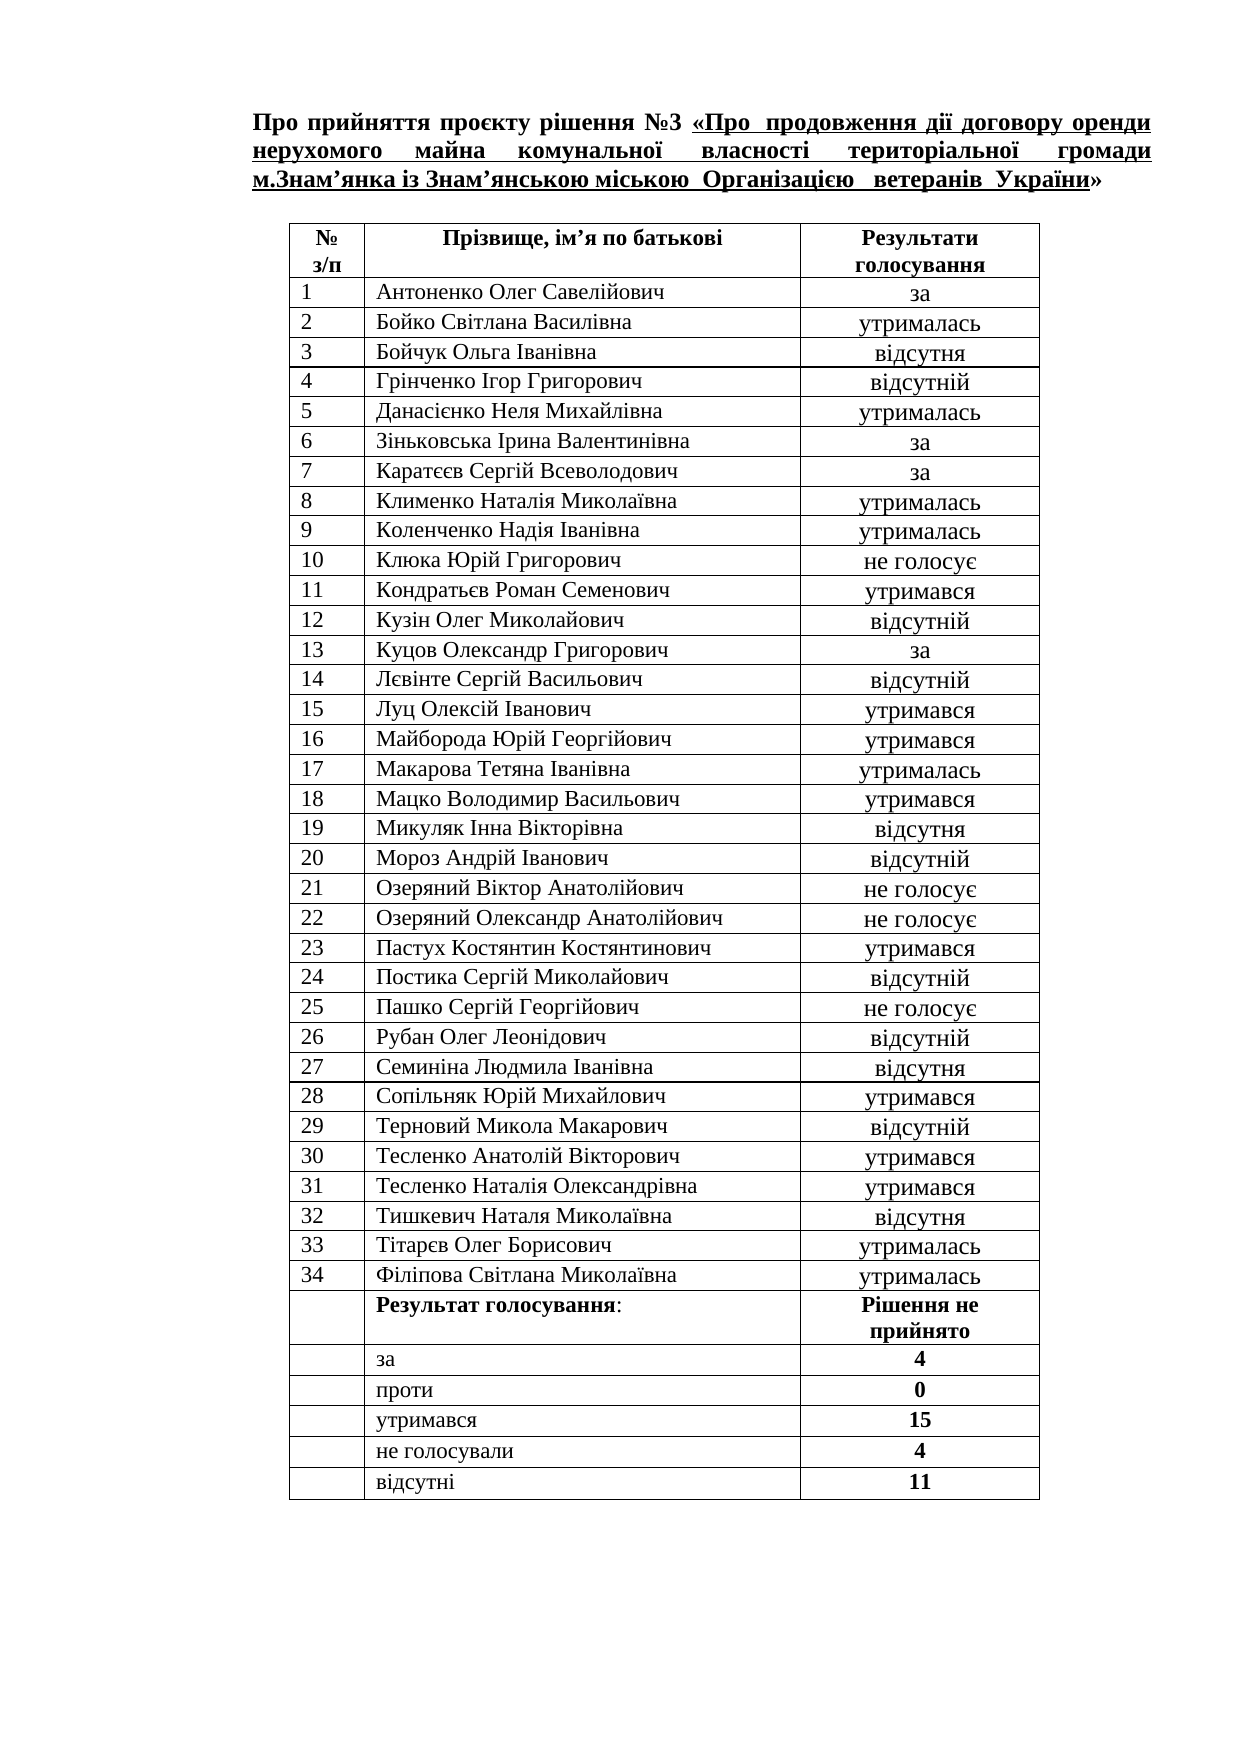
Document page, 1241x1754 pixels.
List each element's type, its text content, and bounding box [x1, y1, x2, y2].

table_cell Грінченко Ігор Григорович [365, 368, 800, 396]
table_cell Мацко Володимир Васильович [365, 785, 800, 813]
table_cell Пашко Сергій Георгійович [365, 993, 800, 1022]
table_cell 6 [290, 427, 364, 456]
table_cell 34 [290, 1261, 364, 1290]
table_cell відсутні [365, 1468, 800, 1498]
table_header № з/п [290, 224, 364, 277]
table_cell 11 [290, 576, 364, 605]
table_cell Пастух Костянтин Костянтинович [365, 934, 800, 962]
table_cell 20 [290, 844, 364, 873]
table_cell відсутній [801, 963, 1039, 992]
table_cell Бойко Світлана Василівна [365, 308, 800, 337]
table_cell Постика Сергій Миколайович [365, 963, 800, 992]
table_cell Кузін Олег Миколайович [365, 606, 800, 634]
table_cell відсутня [801, 1202, 1039, 1230]
table_cell 9 [290, 516, 364, 545]
table_cell Бойчук Ольга Іванівна [365, 338, 800, 366]
table_cell відсутній [801, 844, 1039, 873]
table_cell [290, 1345, 364, 1375]
table_cell Тесленко Анатолій Вікторович [365, 1142, 800, 1171]
table_cell відсутній [801, 368, 1039, 396]
table_cell 23 [290, 934, 364, 962]
table_cell не голосували [365, 1437, 800, 1467]
table_cell 15 [801, 1406, 1039, 1436]
table_cell 7 [290, 457, 364, 486]
table_cell 33 [290, 1231, 364, 1260]
table_cell Сопільняк Юрій Михайлович [365, 1083, 800, 1111]
table_cell не голосує [801, 874, 1039, 903]
table_cell 27 [290, 1053, 364, 1081]
table_cell Каратєєв Сергій Всеволодович [365, 457, 800, 486]
table_cell 30 [290, 1142, 364, 1171]
table_cell відсутній [801, 606, 1039, 634]
table_cell утрималась [801, 397, 1039, 426]
table_cell відсутня [801, 814, 1039, 843]
table_cell 17 [290, 755, 364, 783]
table_cell Озеряний Віктор Анатолійович [365, 874, 800, 903]
table_cell відсутня [801, 338, 1039, 366]
table_cell відсутній [801, 665, 1039, 694]
table_cell [290, 1437, 364, 1467]
table_cell Філіпова Світлана Миколаївна [365, 1261, 800, 1290]
text Про прийняття проєкту рішення №3 «Про продовження дії договору оренди нерухомого майна комунальної власності територіальної громади м.Знам’янка із Знам’янською міською Організацією ветеранів України» [252, 107, 1152, 161]
table_cell не голосує [801, 993, 1039, 1022]
table_cell 19 [290, 814, 364, 843]
table_cell за [801, 636, 1039, 664]
table_cell Коленченко Надія Іванівна [365, 516, 800, 545]
table_cell 4 [290, 368, 364, 396]
table_cell за [801, 427, 1039, 456]
table_cell утримався [801, 576, 1039, 605]
table_cell Клименко Наталія Миколаївна [365, 487, 800, 515]
table_cell утрималась [801, 755, 1039, 783]
table_cell 31 [290, 1172, 364, 1201]
table_cell 18 [290, 785, 364, 813]
table_cell 4 [801, 1345, 1039, 1375]
table_cell Кондратьєв Роман Семенович [365, 576, 800, 605]
table_cell Куцов Олександр Григорович [365, 636, 800, 664]
table_cell утрималась [801, 487, 1039, 515]
table_header Прізвище, ім’я по батькові [365, 224, 800, 277]
table_cell Рубан Олег Леонідович [365, 1023, 800, 1052]
table_cell відсутня [801, 1053, 1039, 1081]
table_cell 25 [290, 993, 364, 1022]
table_cell 22 [290, 904, 364, 932]
table_cell утрималась [801, 308, 1039, 337]
table_cell не голосує [801, 546, 1039, 575]
table_cell Лєвінте Сергій Васильович [365, 665, 800, 694]
table_cell утрималась [801, 516, 1039, 545]
table_cell відсутній [801, 1023, 1039, 1052]
table_cell 8 [290, 487, 364, 515]
table_cell Клюка Юрій Григорович [365, 546, 800, 575]
table_cell утримався [801, 1083, 1039, 1111]
text Про прийняття проєкту рішення №3 «Про продовження дії договору оренди нерухомого майна комунальної власності територіальної громади м.Знам’янка із Знам’янською міською Організацією ветеранів України» [252, 162, 1152, 193]
table_cell Результат голосування: [365, 1291, 800, 1344]
table_cell 2 [290, 308, 364, 337]
table_cell 12 [290, 606, 364, 634]
table_cell 11 [801, 1468, 1039, 1498]
table_cell 16 [290, 725, 364, 754]
table_cell Данасієнко Неля Михайлівна [365, 397, 800, 426]
table_cell за [801, 278, 1039, 307]
table_cell утримався [801, 695, 1039, 724]
table_cell Луц Олексій Іванович [365, 695, 800, 724]
table_cell 26 [290, 1023, 364, 1052]
table_cell відсутній [801, 1112, 1039, 1141]
table_cell Макарова Тетяна Іванівна [365, 755, 800, 783]
table_cell 10 [290, 546, 364, 575]
table_cell утримався [801, 785, 1039, 813]
table_cell Рішення не прийнято [801, 1291, 1039, 1344]
table_cell утрималась [801, 1261, 1039, 1290]
table_cell Тесленко Наталія Олександрівна [365, 1172, 800, 1201]
table_cell 28 [290, 1083, 364, 1111]
table_cell утримався [801, 934, 1039, 962]
table_cell Антоненко Олег Савелійович [365, 278, 800, 307]
table_cell [290, 1376, 364, 1405]
table_cell Зіньковська Ірина Валентинівна [365, 427, 800, 456]
table_cell Мороз Андрій Іванович [365, 844, 800, 873]
table_cell не голосує [801, 904, 1039, 932]
table_cell утримався [801, 725, 1039, 754]
table_cell 0 [801, 1376, 1039, 1405]
table_cell Тітарєв Олег Борисович [365, 1231, 800, 1260]
table_cell Озеряний Олександр Анатолійович [365, 904, 800, 932]
table_cell утримався [801, 1172, 1039, 1201]
table_cell 4 [801, 1437, 1039, 1467]
table_cell 29 [290, 1112, 364, 1141]
table_cell 3 [290, 338, 364, 366]
table_cell 32 [290, 1202, 364, 1230]
table_cell утримався [801, 1142, 1039, 1171]
table_cell 13 [290, 636, 364, 664]
table_cell утрималась [801, 1231, 1039, 1260]
table_cell 1 [290, 278, 364, 307]
table_cell [290, 1291, 364, 1344]
table_cell 15 [290, 695, 364, 724]
table_cell Терновий Микола Макарович [365, 1112, 800, 1141]
table_cell утримався [365, 1406, 800, 1436]
table_cell за [365, 1345, 800, 1375]
table_cell 24 [290, 963, 364, 992]
table_cell [290, 1406, 364, 1436]
table_header Результати голосування [801, 224, 1039, 277]
table_cell Микуляк Інна Вікторівна [365, 814, 800, 843]
table_cell проти [365, 1376, 800, 1405]
table_cell за [801, 457, 1039, 486]
table_cell [290, 1468, 364, 1498]
table_cell Майборода Юрій Георгійович [365, 725, 800, 754]
table_cell 14 [290, 665, 364, 694]
table_cell Тишкевич Наталя Миколаївна [365, 1202, 800, 1230]
table_cell 5 [290, 397, 364, 426]
table_cell 21 [290, 874, 364, 903]
table_cell Семиніна Людмила Іванівна [365, 1053, 800, 1081]
